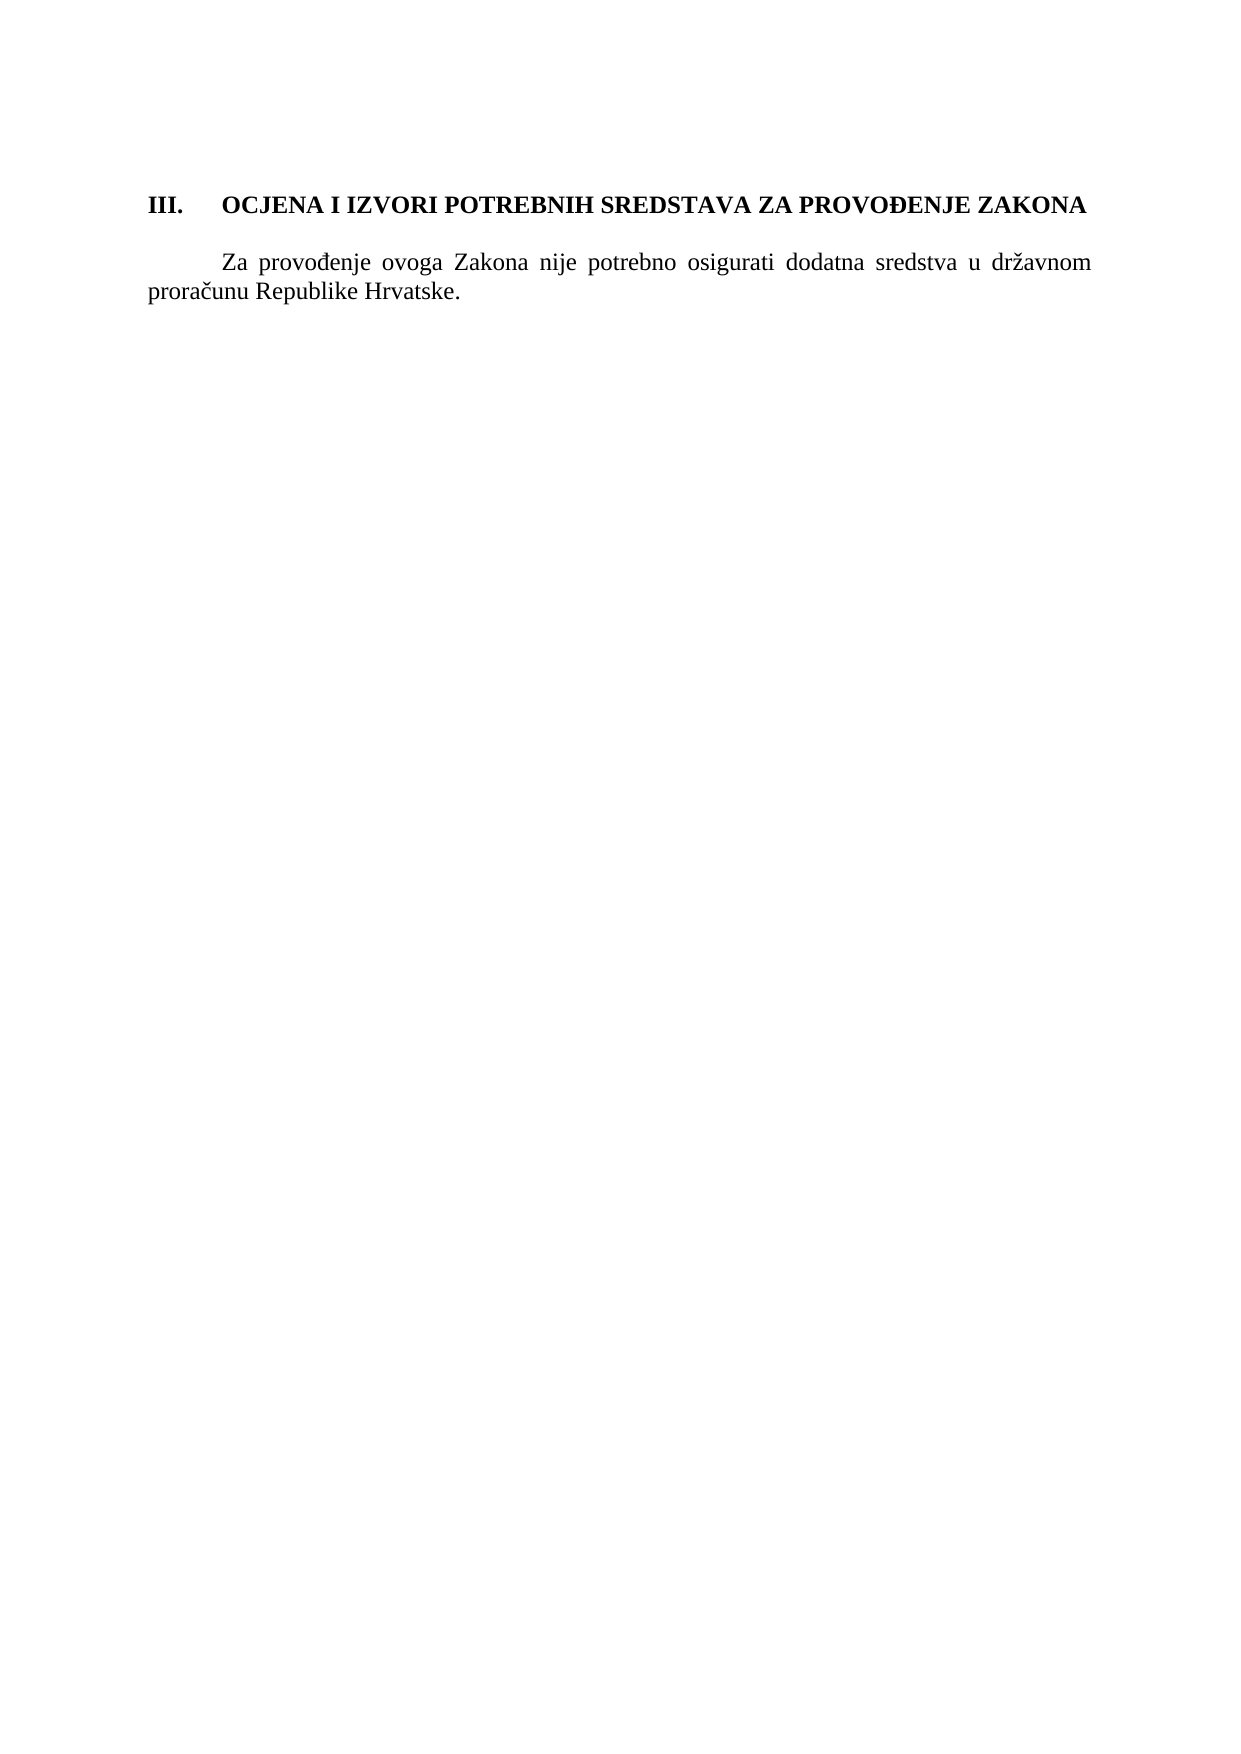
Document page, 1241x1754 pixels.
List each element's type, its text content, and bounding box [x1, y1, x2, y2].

text III. OCJENA I IZVORI POTREBNIH SREDSTAVA ZA PROVOĐENJE ZAKONA [148, 190, 1093, 218]
text Za provođenje ovoga Zakona nije potrebno osigurati dodatna sredstva u državnom proračunu Republike Hrvatske. [148, 247, 1093, 305]
